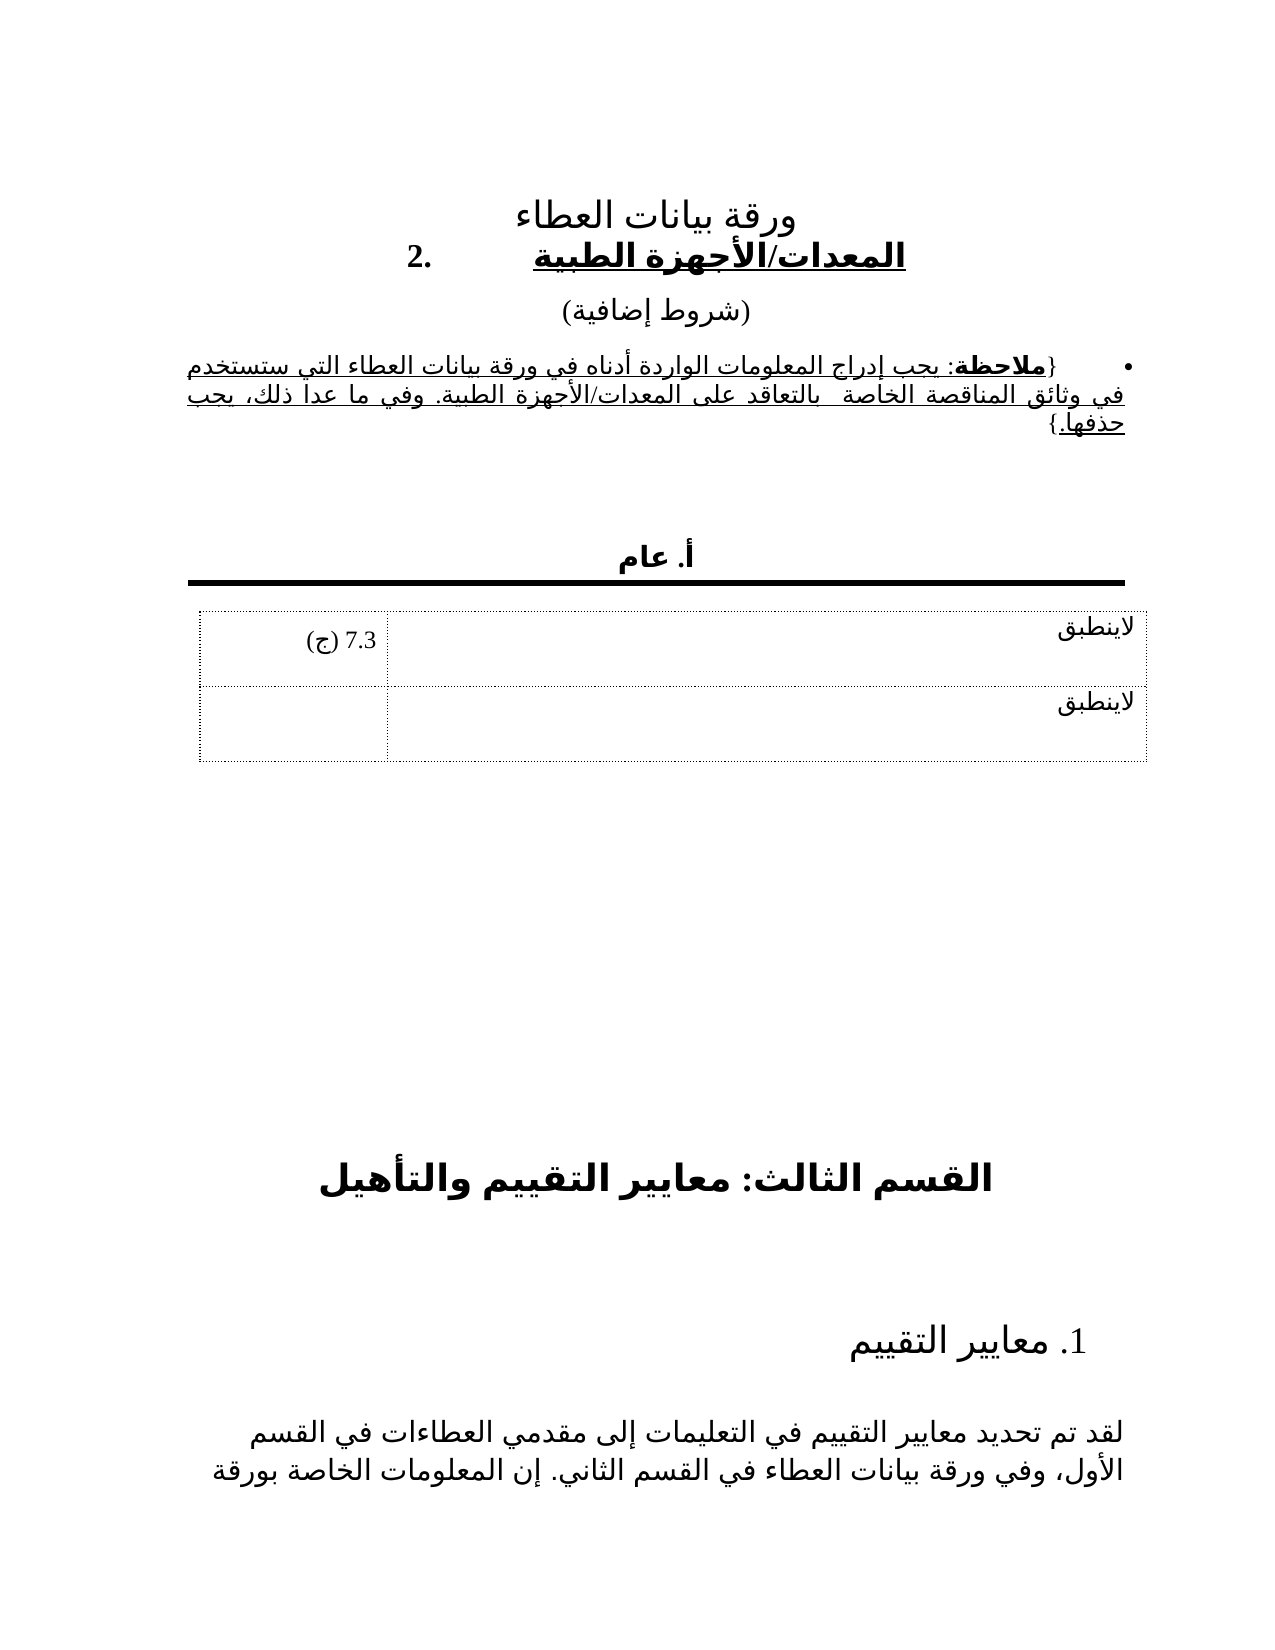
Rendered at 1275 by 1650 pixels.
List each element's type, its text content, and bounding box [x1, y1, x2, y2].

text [187, 1415, 1125, 1487]
list معايير التقييم [187, 1318, 1087, 1362]
text ورقة بيانات العطاء [187, 193, 1125, 236]
list {ملاحظة: يجب إدراج المعلومات الواردة أدناه في ورقة بيانات العطاء التي ستستخدم في وثائق المناقصة الخاصة بالتعاقد على المعدات/الأجهزة الطبية. وفي ما عدا ذلك، يجب حذفها.} [186, 351, 1125, 405]
list المعدات/الأجهزة الطبية [187, 236, 1125, 274]
text أ. عام [187, 540, 1125, 586]
table_cell [200, 686, 388, 761]
subtitle القسم الثالث: معايير التقييم والتأهيل [187, 1157, 1125, 1200]
table_header لاينطبق [388, 611, 1146, 686]
table_cell لاينطبق [388, 686, 1146, 761]
list {ملاحظة: يجب إدراج المعلومات الواردة أدناه في ورقة بيانات العطاء التي ستستخدم في وثائق المناقصة الخاصة بالتعاقد على المعدات/الأجهزة الطبية. وفي ما عدا ذلك، يجب حذفها.} [186, 406, 1125, 437]
table_header 7.3 (ج) [200, 611, 388, 686]
text (شروط إضافية) [187, 293, 1125, 327]
